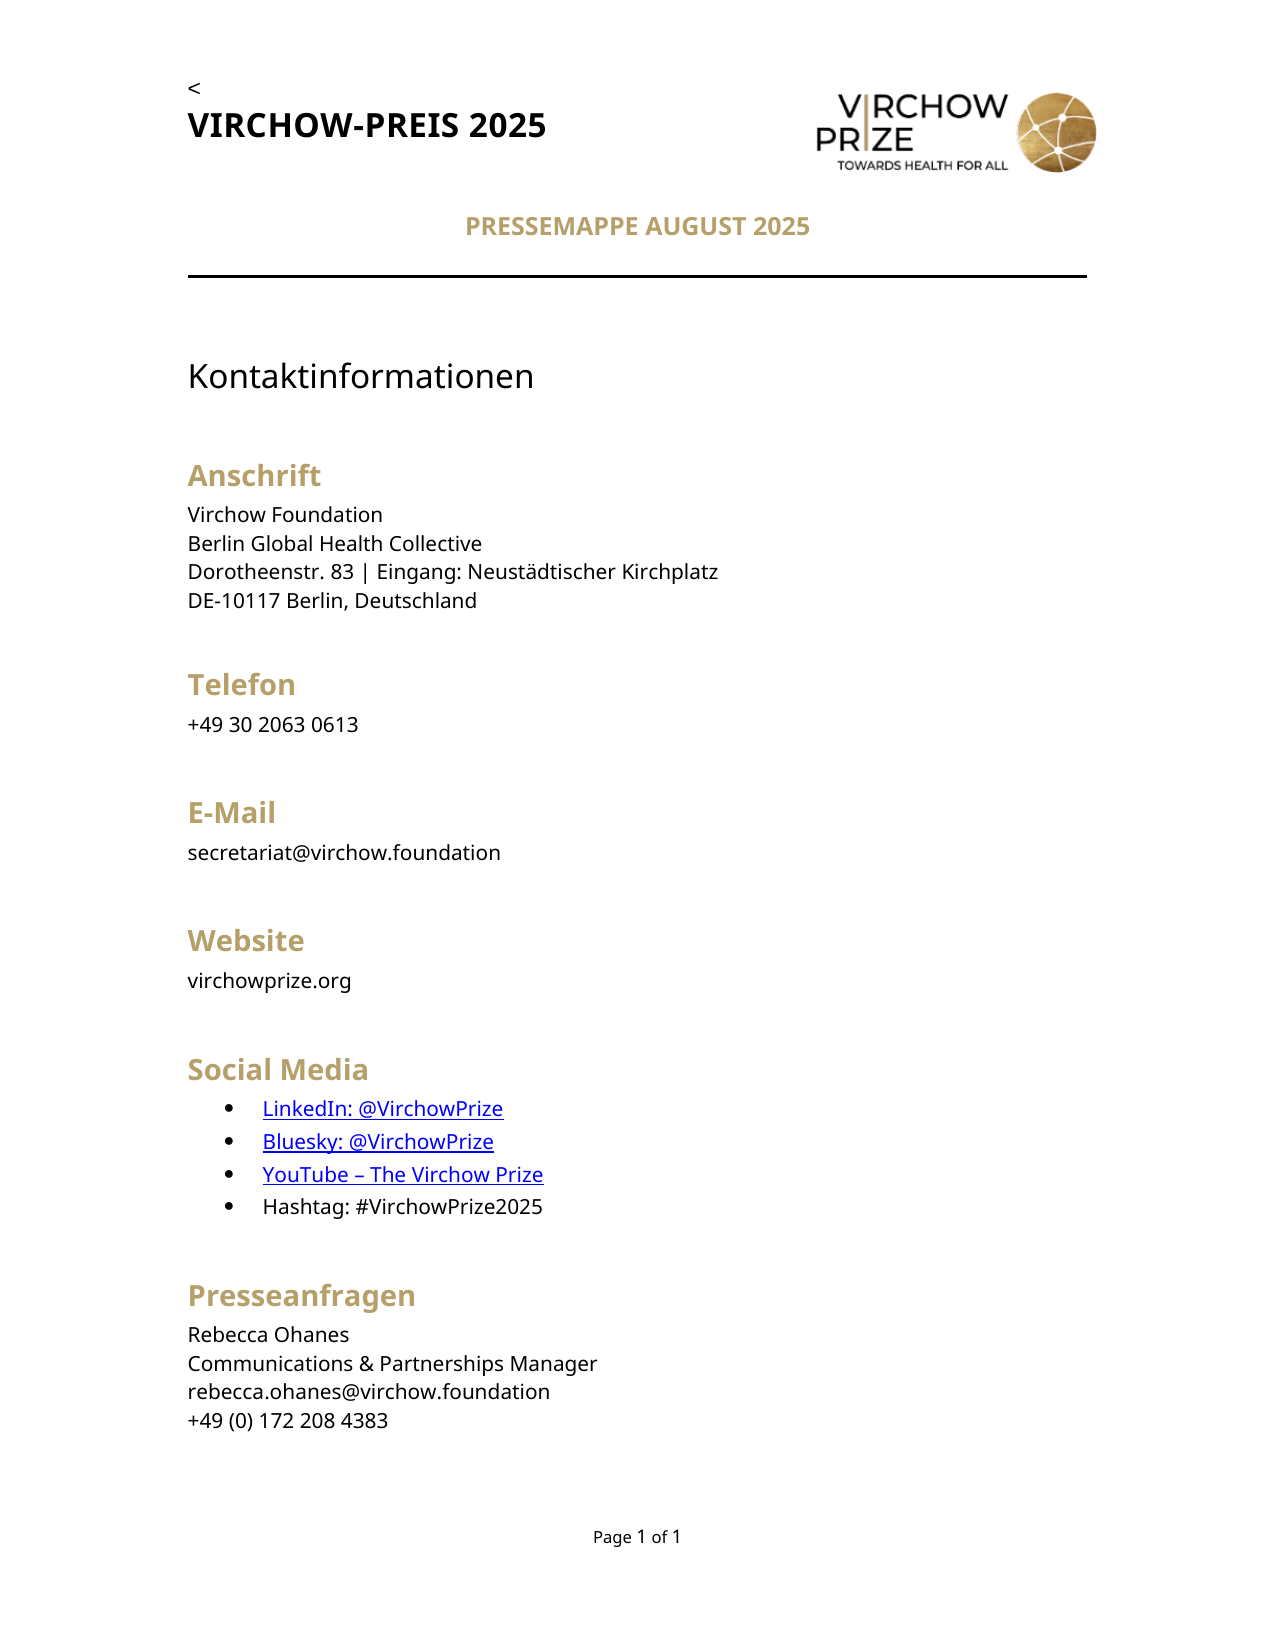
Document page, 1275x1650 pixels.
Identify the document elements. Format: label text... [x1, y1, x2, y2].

subtitle Social Media [187, 1049, 1087, 1088]
subtitle Presseanfragen [187, 1275, 1087, 1314]
list LinkedIn: @VirchowPrize [225, 1094, 1087, 1123]
text secretariat@virchow.foundation [187, 838, 1087, 866]
picture [794, 75, 1121, 191]
text Berlin Global Health Collective [187, 529, 1087, 557]
text rebecca.ohanes@virchow.foundation [187, 1377, 1087, 1406]
text Rebecca Ohanes [187, 1321, 1087, 1349]
subtitle Kontaktinformationen [187, 353, 1087, 398]
text Communications & Partnerships Manager [187, 1349, 1087, 1377]
text Dorotheenstr. 83 | Eingang: Neustädtischer Kirchplatz [187, 557, 1087, 586]
list YouTube – The Virchow Prize [225, 1160, 1087, 1188]
subtitle E-Mail [187, 792, 1087, 832]
text +49 30 2063 0613 [187, 710, 1087, 738]
text virchowprize.org [187, 966, 1087, 995]
list Hashtag: #VirchowPrize2025 [225, 1192, 1087, 1221]
list Bluesky: @VirchowPrize [225, 1127, 1087, 1156]
subtitle Anschrift [187, 455, 1087, 494]
text +49 (0) 172 208 4383 [187, 1406, 1087, 1434]
subtitle Website [187, 921, 1087, 960]
text DE-10117 Berlin, Deutschland [187, 586, 1087, 614]
subtitle Telefon [187, 664, 1087, 704]
text Virchow Foundation [187, 500, 1087, 529]
